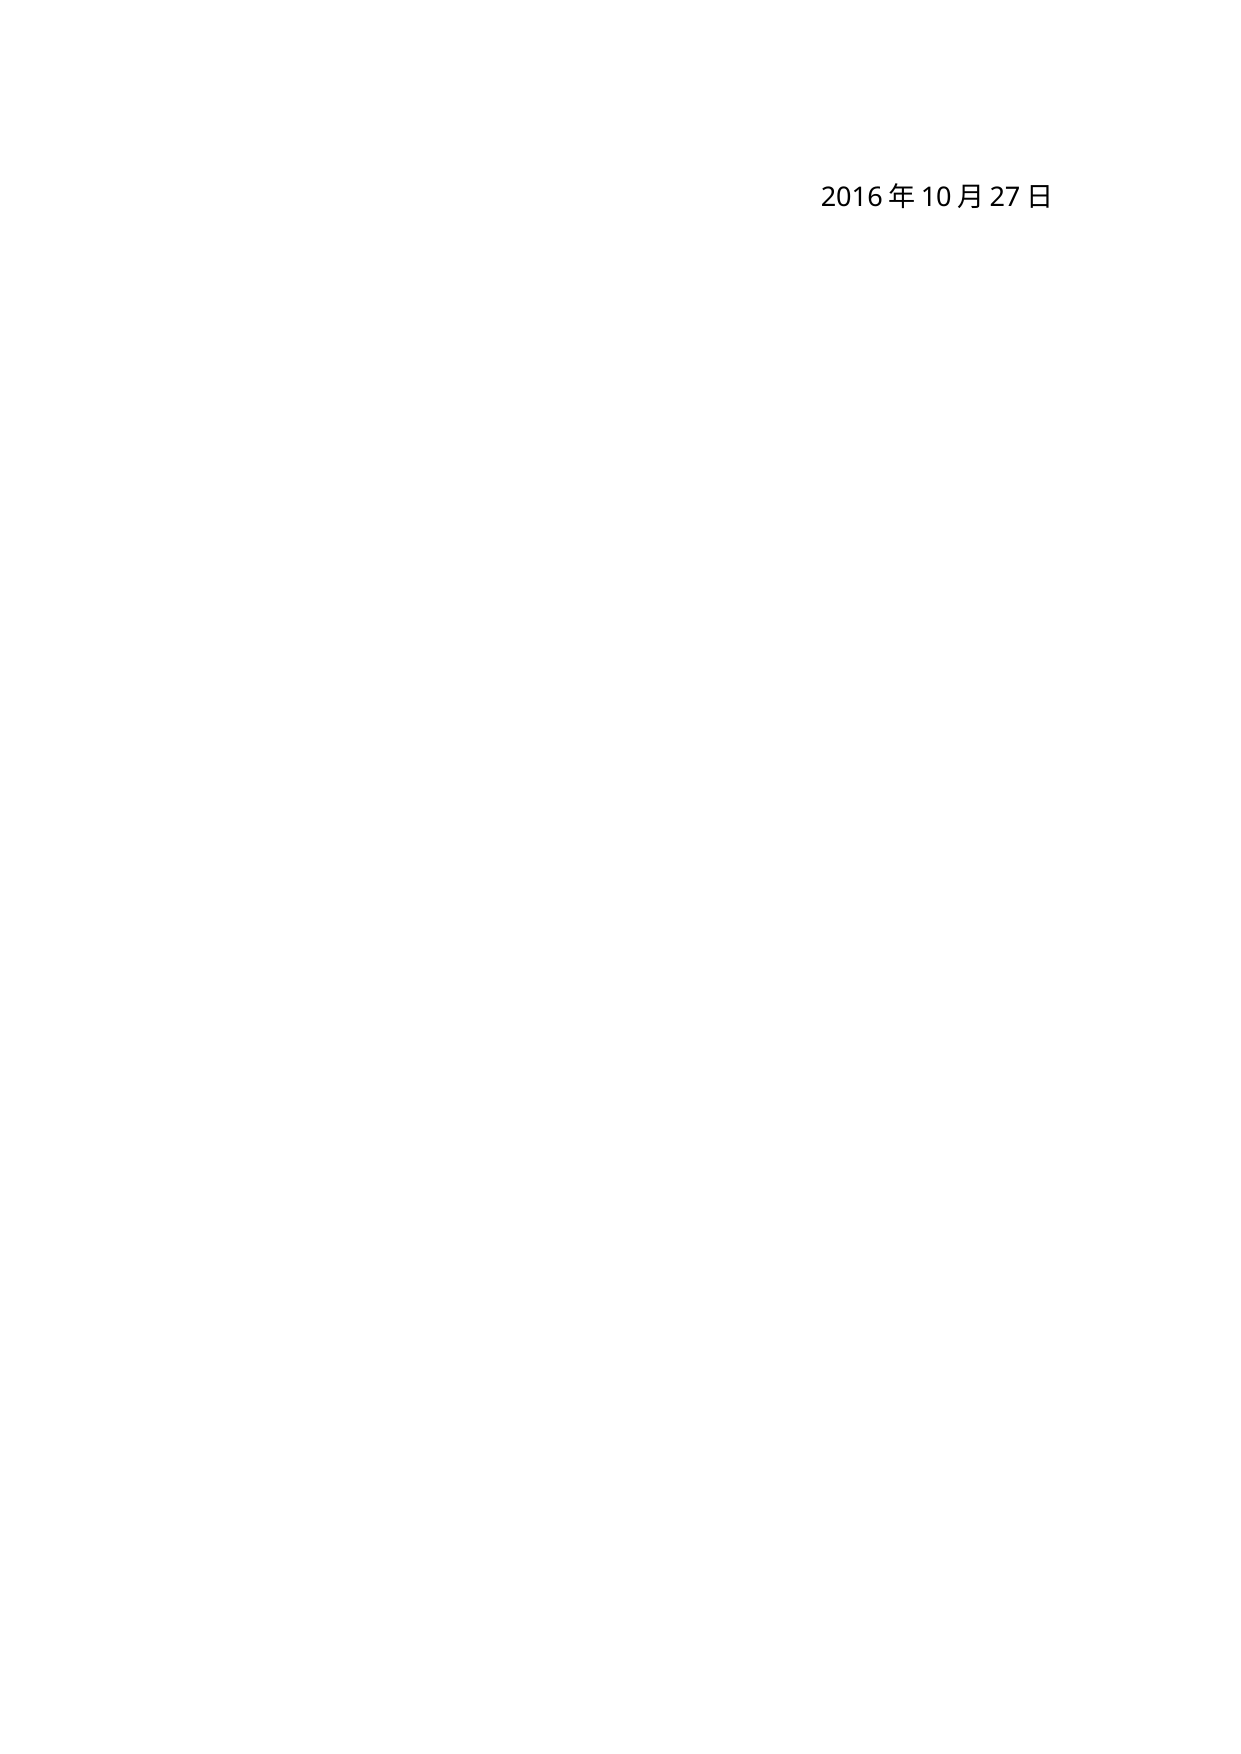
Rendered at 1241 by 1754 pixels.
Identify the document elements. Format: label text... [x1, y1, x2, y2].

text 2016年10月27日 [187, 162, 1053, 227]
